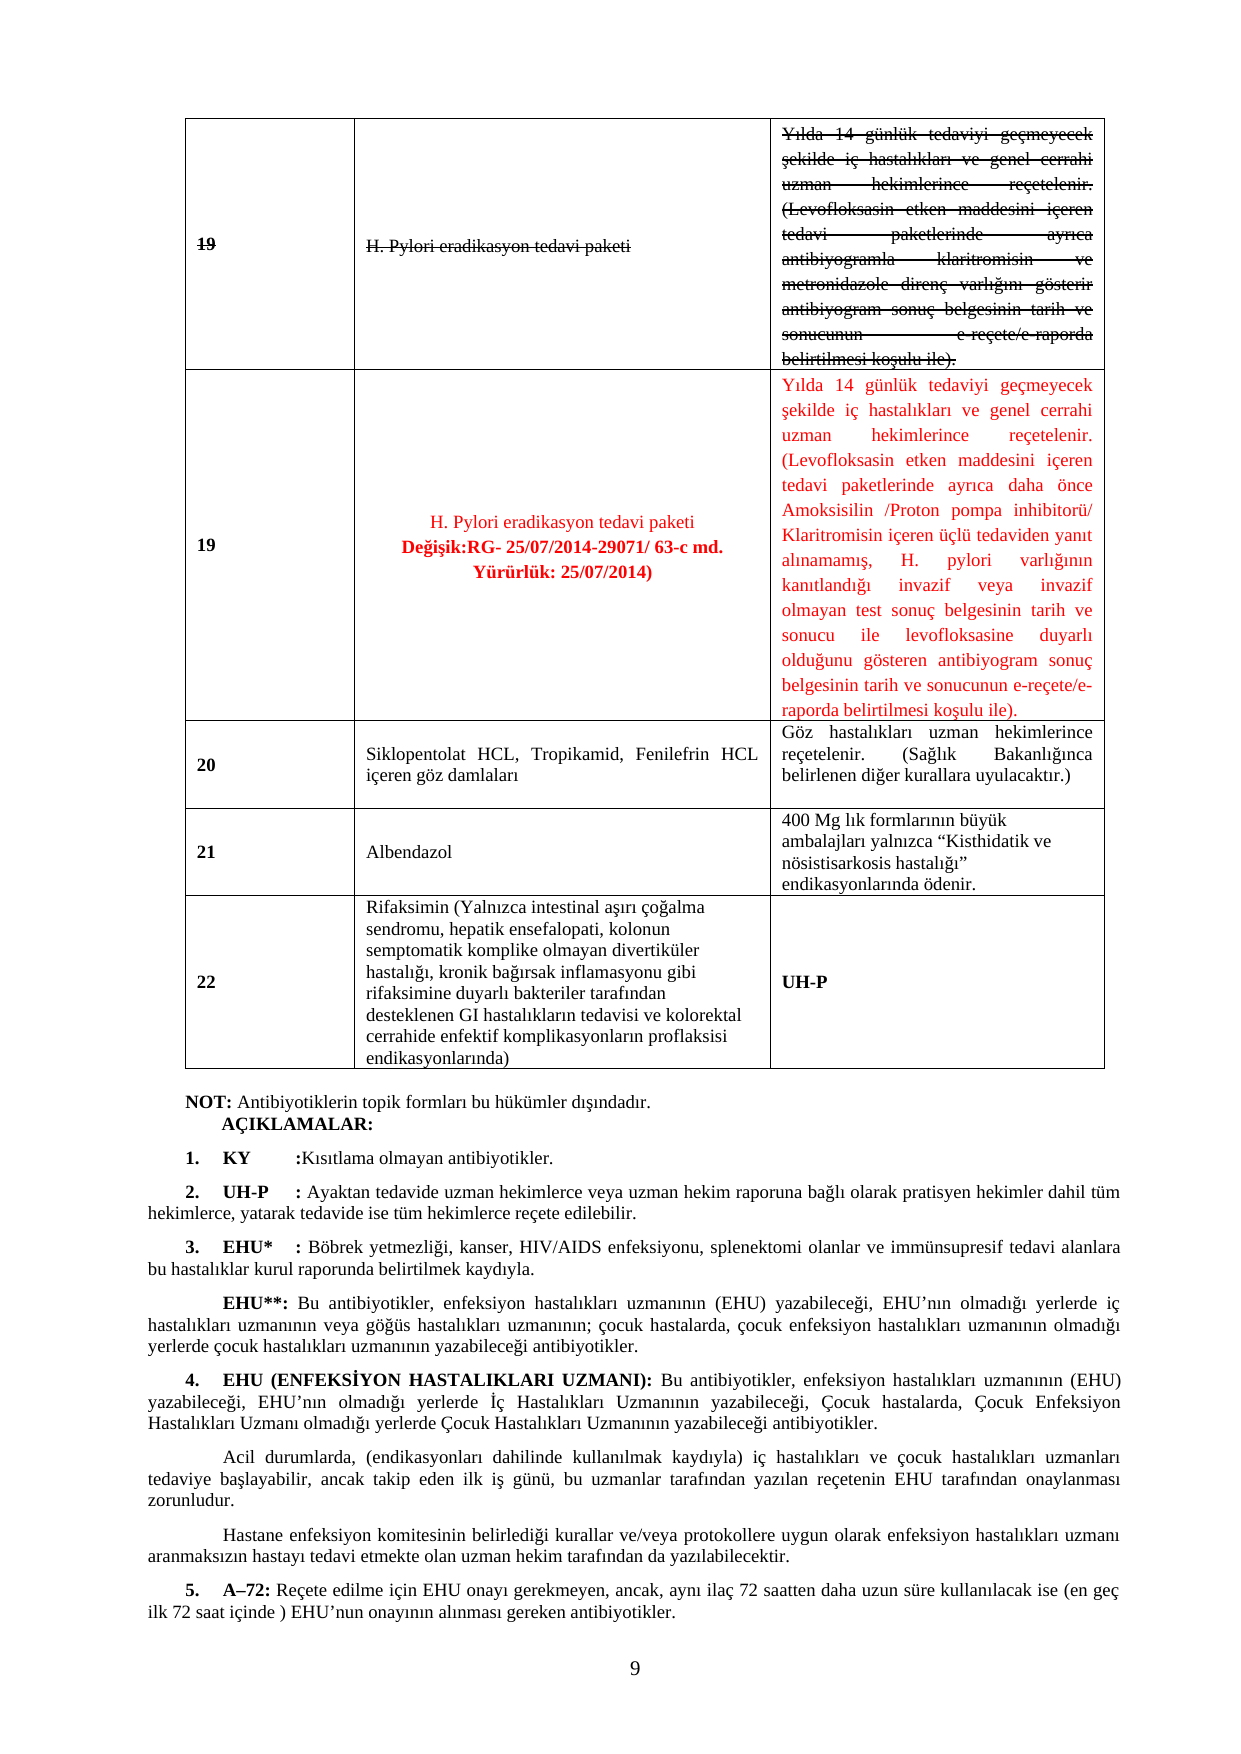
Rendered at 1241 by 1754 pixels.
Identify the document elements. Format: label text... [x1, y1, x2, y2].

table_cell Yılda 14 günlük tedaviyi geçmeyecek şekilde iç hastalıkları ve genel cerrahi uzman hekimlerince reçetelenir.(Levofloksasin etken maddesini içeren tedavi paketlerinde ayrıca antibiyogramla klaritromisin ve metronidazole direnç varlığını gösterir antibiyogram sonuç belgesinin tarih ve sonucunun e-reçete/e-raporda belirtilmesi koşulu ile). [771, 119, 1104, 369]
table_cell 21 [186, 809, 354, 895]
table_cell H. Pylori eradikasyon tedavi paketi Değişik:RG- 25/07/2014-29071/ 63-c md. Yürürlük: 25/07/2014) [355, 370, 770, 720]
text Acil durumlarda, (endikasyonları dahilinde kullanılmak kaydıyla) iç hastalıkları ve çocuk hastalıkları uzmanları tedaviye başlayabilir, ancak takip eden ilk iş günü, bu uzmanlar tarafından yazılan reçetenin EHU tarafından onaylanması zorunludur. [148, 1446, 1122, 1511]
text 1. KY :Kısıtlama olmayan antibiyotikler. [148, 1147, 1122, 1168]
text 2. UH-P : Ayaktan tedavide uzman hekimlerce veya uzman hekim raporuna bağlı olarak pratisyen hekimler dahil tüm hekimlerce, yatarak tedavide ise tüm hekimlerce reçete edilebilir. [148, 1181, 1122, 1224]
table_cell UH-P [771, 896, 1104, 1068]
table_cell Göz hastalıkları uzman hekimlerince reçetelenir. (Sağlık Bakanlığınca belirlenen diğer kurallara uyulacaktır.) [771, 721, 1104, 807]
text 4. EHU (ENFEKSİYON HASTALIKLARI UZMANI): Bu antibiyotikler, enfeksiyon hastalıkları uzmanının (EHU) yazabileceği, EHU’nın olmadığı yerlerde İç Hastalıkları Uzmanının yazabileceği, Çocuk hastalarda, Çocuk Enfeksiyon Hastalıkları Uzmanı olmadığı yerlerde Çocuk Hastalıkları Uzmanının yazabileceği antibiyotikler. [148, 1369, 1122, 1434]
text 3. EHU* : Böbrek yetmezliği, kanser, HIV/AIDS enfeksiyonu, splenektomi olanlar ve immünsupresif tedavi alanlara bu hastalıklar kurul raporunda belirtilmek kaydıyla. [148, 1236, 1122, 1279]
table_cell Yılda 14 günlük tedaviyi geçmeyecek şekilde iç hastalıkları ve genel cerrahi uzman hekimlerince reçetelenir.(Levofloksasin etken maddesini içeren tedavi paketlerinde ayrıca daha önce Amoksisilin /Proton pompa inhibitorü/ Klaritromisin içeren üçlü tedaviden yanıt alınamamış, H. pylori varlığının kanıtlandığı invazif veya invazif olmayan test sonuç belgesinin tarih ve sonucu ile levofloksasine duyarlı olduğunu gösteren antibiyogram sonuç belgesinin tarih ve sonucunun e-reçete/e-raporda belirtilmesi koşulu ile). [771, 370, 1104, 720]
text Hastane enfeksiyon komitesinin belirlediği kurallar ve/veya protokollere uygun olarak enfeksiyon hastalıkları uzmanı aranmaksızın hastayı tedavi etmekte olan uzman hekim tarafından da yazılabilecektir. [148, 1523, 1122, 1567]
table_cell Albendazol [355, 809, 770, 895]
table_cell Siklopentolat HCL, Tropikamid, Fenilefrin HCL içeren göz damlaları [355, 721, 770, 807]
table_cell 22 [186, 896, 354, 1068]
table_cell Rifaksimin (Yalnızca intestinal aşırı çoğalma sendromu, hepatik ensefalopati, kolonun semptomatik komplike olmayan divertiküler hastalığı, kronik bağırsak inflamasyonu gibi rifaksimine duyarlı bakteriler tarafından desteklenen GI hastalıkların tedavisi ve kolorektal cerrahide enfektif komplikasyonların proflaksisi endikasyonlarında) [355, 896, 770, 1068]
table_cell 19 [186, 119, 354, 369]
text EHU**: Bu antibiyotikler, enfeksiyon hastalıkları uzmanının (EHU) yazabileceği, EHU’nın olmadığı yerlerde iç hastalıkları uzmanının veya göğüs hastalıkları uzmanının; çocuk hastalarda, çocuk enfeksiyon hastalıkları uzmanının olmadığı yerlerde çocuk hastalıkları uzmanının yazabileceği antibiyotikler. [148, 1292, 1122, 1357]
text 5. A–72: Reçete edilme için EHU onayı gerekmeyen, ancak, aynı ilaç 72 saatten daha uzun süre kullanılacak ise (en geç ilk 72 saat içinde ) EHU’nun onayının alınması gereken antibiyotikler. [148, 1579, 1122, 1622]
text AÇIKLAMALAR: [148, 1112, 1122, 1134]
table_cell H. Pylori eradikasyon tedavi paketi [355, 119, 770, 369]
table_cell 400 Mg lık formlarının büyük ambalajları yalnızca “Kisthidatik ve nösistisarkosis hastalığı” endikasyonlarında ödenir. [771, 809, 1104, 895]
table_cell 20 [186, 721, 354, 807]
table_cell 19 [186, 370, 354, 720]
text NOT: Antibiyotiklerin topik formları bu hükümler dışındadır. [185, 1091, 1122, 1112]
